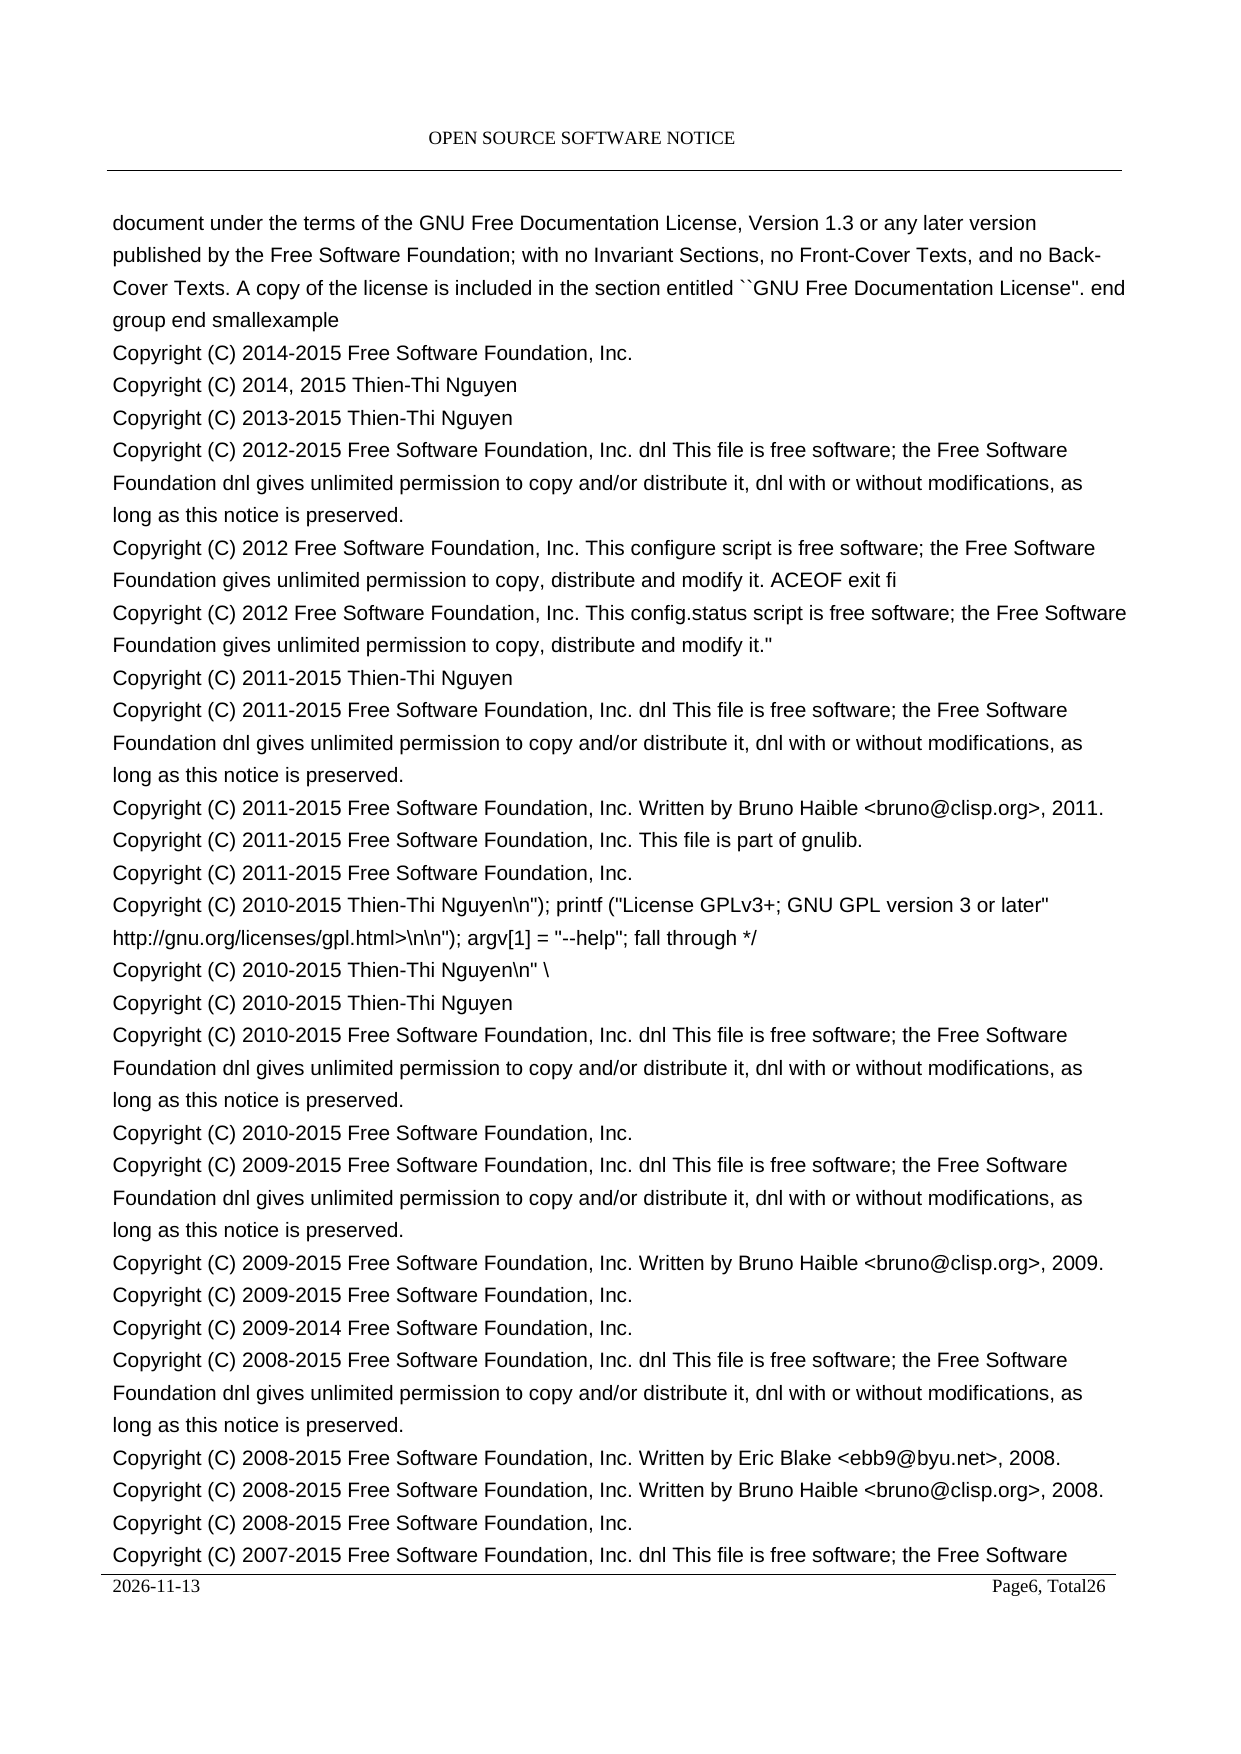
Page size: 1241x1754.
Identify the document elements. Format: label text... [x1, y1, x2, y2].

text Copyright (C) 2008-2015 Free Software Foundation, Inc. Written by Bruno Haible <bruno@clisp.org>, 2008. [112, 1474, 1128, 1506]
text Copyright (C) 2009-2015 Free Software Foundation, Inc. dnl This file is free software; the Free Software Foundation dnl gives unlimited permission to copy and/or distribute it, dnl with or without modifications, as long as this notice is preserved. [112, 1149, 1128, 1246]
text Copyright (C) 2014, 2015 Thien-Thi Nguyen [112, 369, 1128, 401]
text Copyright (C) 2008-2015 Free Software Foundation, Inc. dnl This file is free software; the Free Software Foundation dnl gives unlimited permission to copy and/or distribute it, dnl with or without modifications, as long as this notice is preserved. [112, 1344, 1128, 1441]
text Copyright (C) 2008-2015 Free Software Foundation, Inc. Written by Eric Blake <ebb9@byu.net>, 2008. [112, 1441, 1128, 1474]
text Copyright (C) 2010-2015 Thien-Thi Nguyen [112, 986, 1128, 1019]
text Copyright (C) 2011-2015 Thien-Thi Nguyen [112, 661, 1128, 694]
text Copyright (C) 2011-2015 Free Software Foundation, Inc. Written by Bruno Haible <bruno@clisp.org>, 2011. [112, 791, 1128, 824]
text Copyright (C) 2010-2015 Thien-Thi Nguyen\n" \ [112, 954, 1128, 986]
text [112, 1539, 1128, 1571]
text Copyright (C) 2010-2015 Thien-Thi Nguyen\n"); printf ("License GPLv3+; GNU GPL version 3 or later" http://gnu.org/licenses/gpl.html>\n\n"); argv[1] = "--help"; fall through */ [112, 889, 1128, 954]
text Copyright (C) 2011-2015 Free Software Foundation, Inc. This file is part of gnulib. [112, 824, 1128, 856]
text Copyright (C) 2012 Free Software Foundation, Inc. This configure script is free software; the Free Software Foundation gives unlimited permission to copy, distribute and modify it. ACEOF exit fi [112, 531, 1128, 596]
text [112, 206, 1128, 336]
text Copyright (C) 2013-2015 Thien-Thi Nguyen [112, 401, 1128, 434]
text Copyright (C) 2009-2015 Free Software Foundation, Inc. [112, 1279, 1128, 1311]
text Copyright (C) 2012-2015 Free Software Foundation, Inc. dnl This file is free software; the Free Software Foundation dnl gives unlimited permission to copy and/or distribute it, dnl with or without modifications, as long as this notice is preserved. [112, 434, 1128, 531]
text Copyright (C) 2011-2015 Free Software Foundation, Inc. [112, 856, 1128, 889]
text Copyright (C) 2014-2015 Free Software Foundation, Inc. [112, 336, 1128, 369]
text Copyright (C) 2008-2015 Free Software Foundation, Inc. [112, 1506, 1128, 1539]
text Copyright (C) 2011-2015 Free Software Foundation, Inc. dnl This file is free software; the Free Software Foundation dnl gives unlimited permission to copy and/or distribute it, dnl with or without modifications, as long as this notice is preserved. [112, 694, 1128, 791]
text Copyright (C) 2012 Free Software Foundation, Inc. This config.status script is free software; the Free Software Foundation gives unlimited permission to copy, distribute and modify it." [112, 596, 1128, 661]
text Copyright (C) 2009-2015 Free Software Foundation, Inc. Written by Bruno Haible <bruno@clisp.org>, 2009. [112, 1246, 1128, 1279]
text Copyright (C) 2010-2015 Free Software Foundation, Inc. dnl This file is free software; the Free Software Foundation dnl gives unlimited permission to copy and/or distribute it, dnl with or without modifications, as long as this notice is preserved. [112, 1019, 1128, 1116]
text Copyright (C) 2009-2014 Free Software Foundation, Inc. [112, 1311, 1128, 1344]
text Copyright (C) 2010-2015 Free Software Foundation, Inc. [112, 1116, 1128, 1149]
